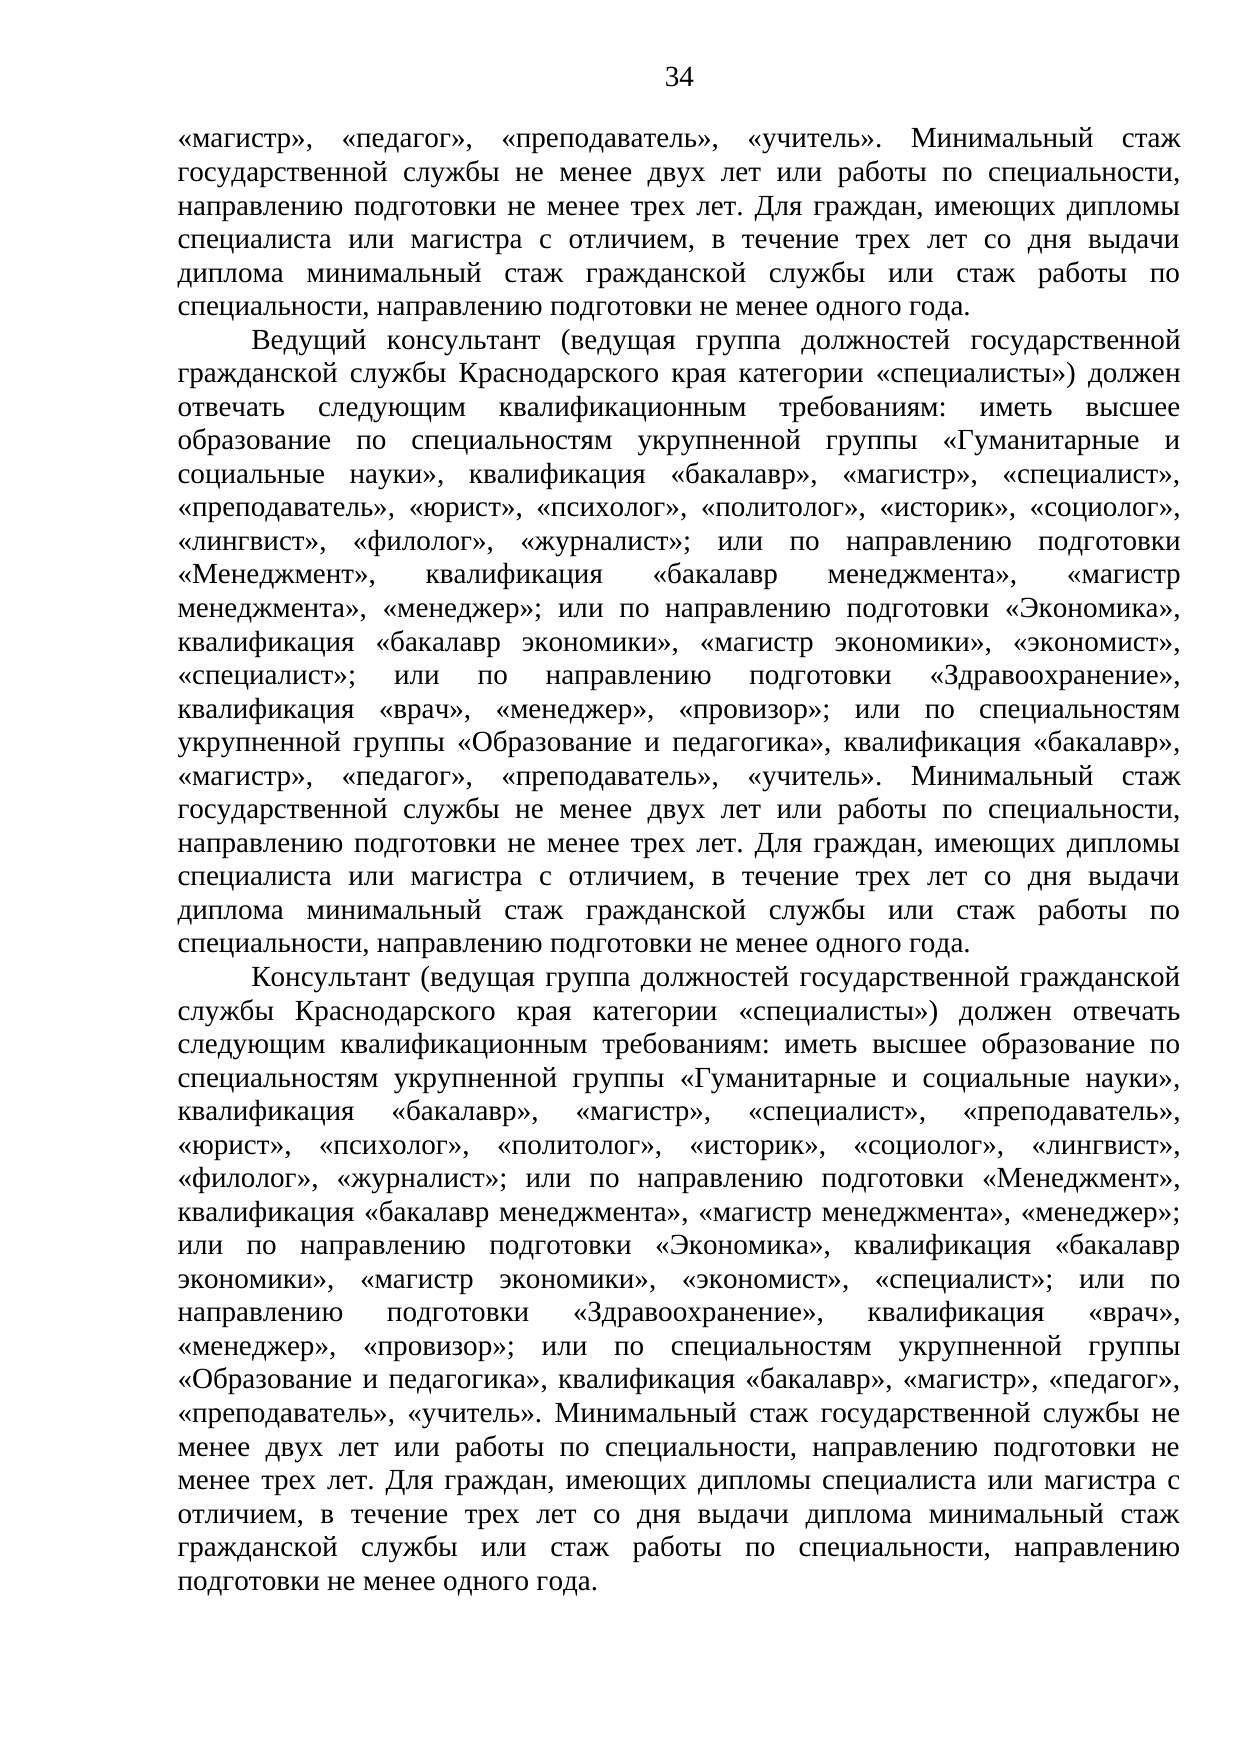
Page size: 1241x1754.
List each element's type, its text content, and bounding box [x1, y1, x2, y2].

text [177, 121, 1181, 322]
text Консультант (ведущая группа должностей государственной гражданской службы Краснодарского края категории «специалисты») должен отвечать следующим квалификационным требованиям: иметь высшее образование по специальностям укрупненной группы «Гуманитарные и социальные науки», квалификация «бакалавр», «магистр», «специалист», «преподаватель», «юрист», «психолог», «политолог», «историк», «социолог», «лингвист», «филолог», «журналист»; или по направлению подготовки «Менеджмент», квалификация «бакалавр менеджмента», «магистр менеджмента», «менеджер»; или по направлению подготовки «Экономика», квалификация «бакалавр экономики», «магистр экономики», «экономист», «специалист»; или по направлению подготовки «Здравоохранение», квалификация «врач», «менеджер», «провизор»; или по специальностям укрупненной группы «Образование и педагогика», квалификация «бакалавр», «магистр», «педагог», «преподаватель», «учитель». Минимальный стаж государственной службы не менее двух лет или работы по специальности, направлению подготовки не менее трех лет. Для граждан, имеющих дипломы специалиста или магистра с отличием, в течение трех лет со дня выдачи диплома минимальный стаж гражданской службы или стаж работы по специальности, направлению подготовки не менее одного года. [177, 959, 1181, 1596]
text Ведущий консультант (ведущая группа должностей государственной гражданской службы Краснодарского края категории «специалисты») должен отвечать следующим квалификационным требованиям: иметь высшее образование по специальностям укрупненной группы «Гуманитарные и социальные науки», квалификация «бакалавр», «магистр», «специалист», «преподаватель», «юрист», «психолог», «политолог», «историк», «социолог», «лингвист», «филолог», «журналист»; или по направлению подготовки «Менеджмент», квалификация «бакалавр менеджмента», «магистр менеджмента», «менеджер»; или по направлению подготовки «Экономика», квалификация «бакалавр экономики», «магистр экономики», «экономист», «специалист»; или по направлению подготовки «Здравоохранение», квалификация «врач», «менеджер», «провизор»; или по специальностям укрупненной группы «Образование и педагогика», квалификация «бакалавр», «магистр», «педагог», «преподаватель», «учитель». Минимальный стаж государственной службы не менее двух лет или работы по специальности, направлению подготовки не менее трех лет. Для граждан, имеющих дипломы специалиста или магистра с отличием, в течение трех лет со дня выдачи диплома минимальный стаж гражданской службы или стаж работы по специальности, направлению подготовки не менее одного года. [177, 322, 1181, 959]
